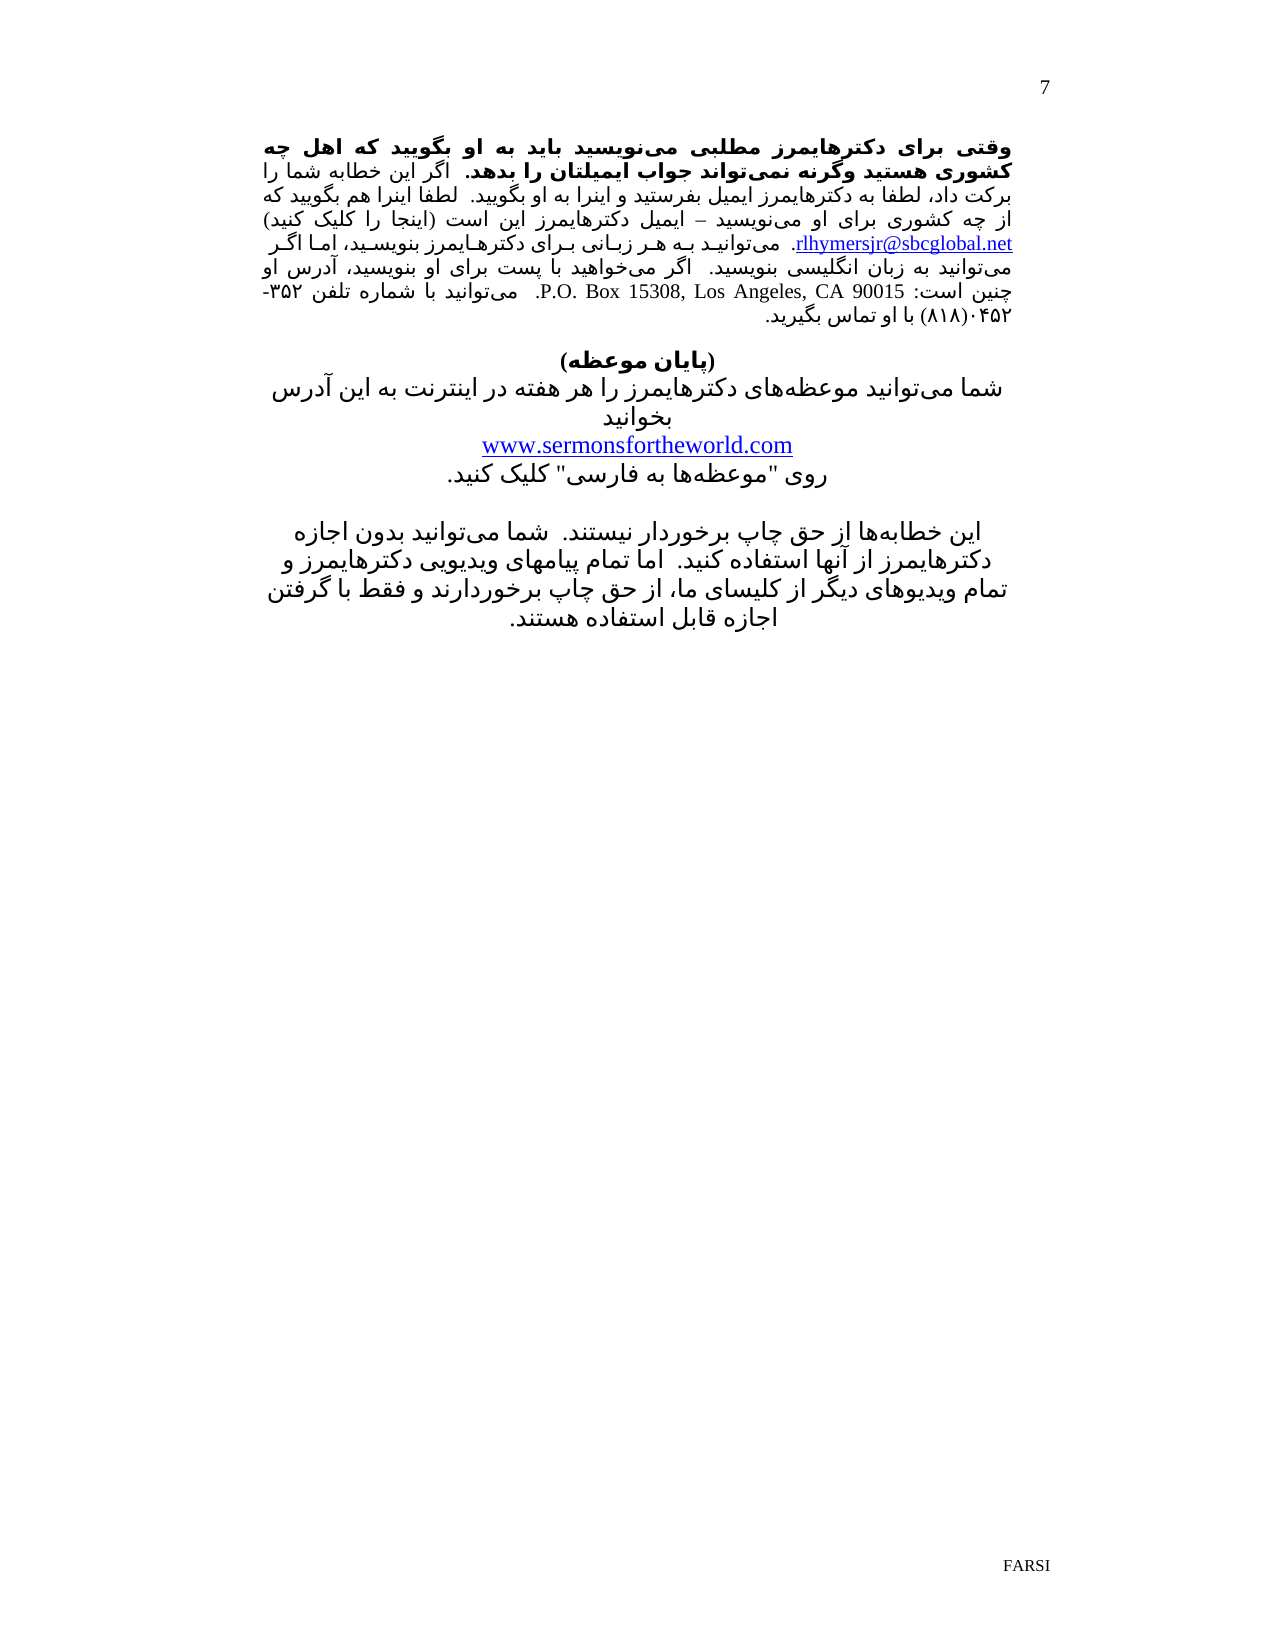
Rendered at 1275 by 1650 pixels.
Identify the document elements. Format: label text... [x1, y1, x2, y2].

text وقتی برای دکتر‌هایمرز مطلبی می‌نویسید باید به او بگویید که اهل چه کشوری هستید وگرنه نمی‌تواند جواب ایمیلتان را بدهد. اگر این خطابه شما را برکت داد، لطفا به دکتر‌هایمرز ایمیل بفرستید و اینرا به او بگویید. لطفا اینرا هم بگویید که از چه کشوری برای او می‌نویسید – ایمیل دکتر‌هایمرز این است (اینجا را کلیک کنید) rlhymersjr@sbcglobal.net. می‌توانید به هر زبانی برای دکتر‌هایمرز بنویسید، اما اگر می‌توانید به زبان انگلیسی بنویسید. اگر می‌خواهید با پست برای او بنویسید، آدرس او چنین است: P.O. Box 15308, Los Angeles, CA 90015. می‌توانید با شماره تلفن ۳۵۲-۰۴۵۲(۸۱۸) با او تماس بگیرید. [262, 135, 1012, 327]
text شما می‌توانید موعظه‌های دکتر‌هایمرز را هر هفته در اینترنت به این آدرس بخوانید [262, 373, 1012, 431]
text این خطابه‌ها از حق چاپ برخوردار نیستند. شما می‌توانید بدون اجازه دکتر‌هایمرز از آنها استفاده کنید. اما تمام پیامهای ویدیویی دکتر‌هایمرز و تمام ویدیوهای دیگر از کلیسای ما، از حق چاپ برخوردارند و فقط با گرفتن اجازه قابل استفاده هستند. [262, 517, 1012, 632]
text (پایان موعظه) [262, 347, 1012, 373]
text روی "موعظه‌ها به فارسی" کلیک کنید. [262, 459, 1012, 488]
text www.sermonsfortheworld.com [262, 431, 1012, 459]
